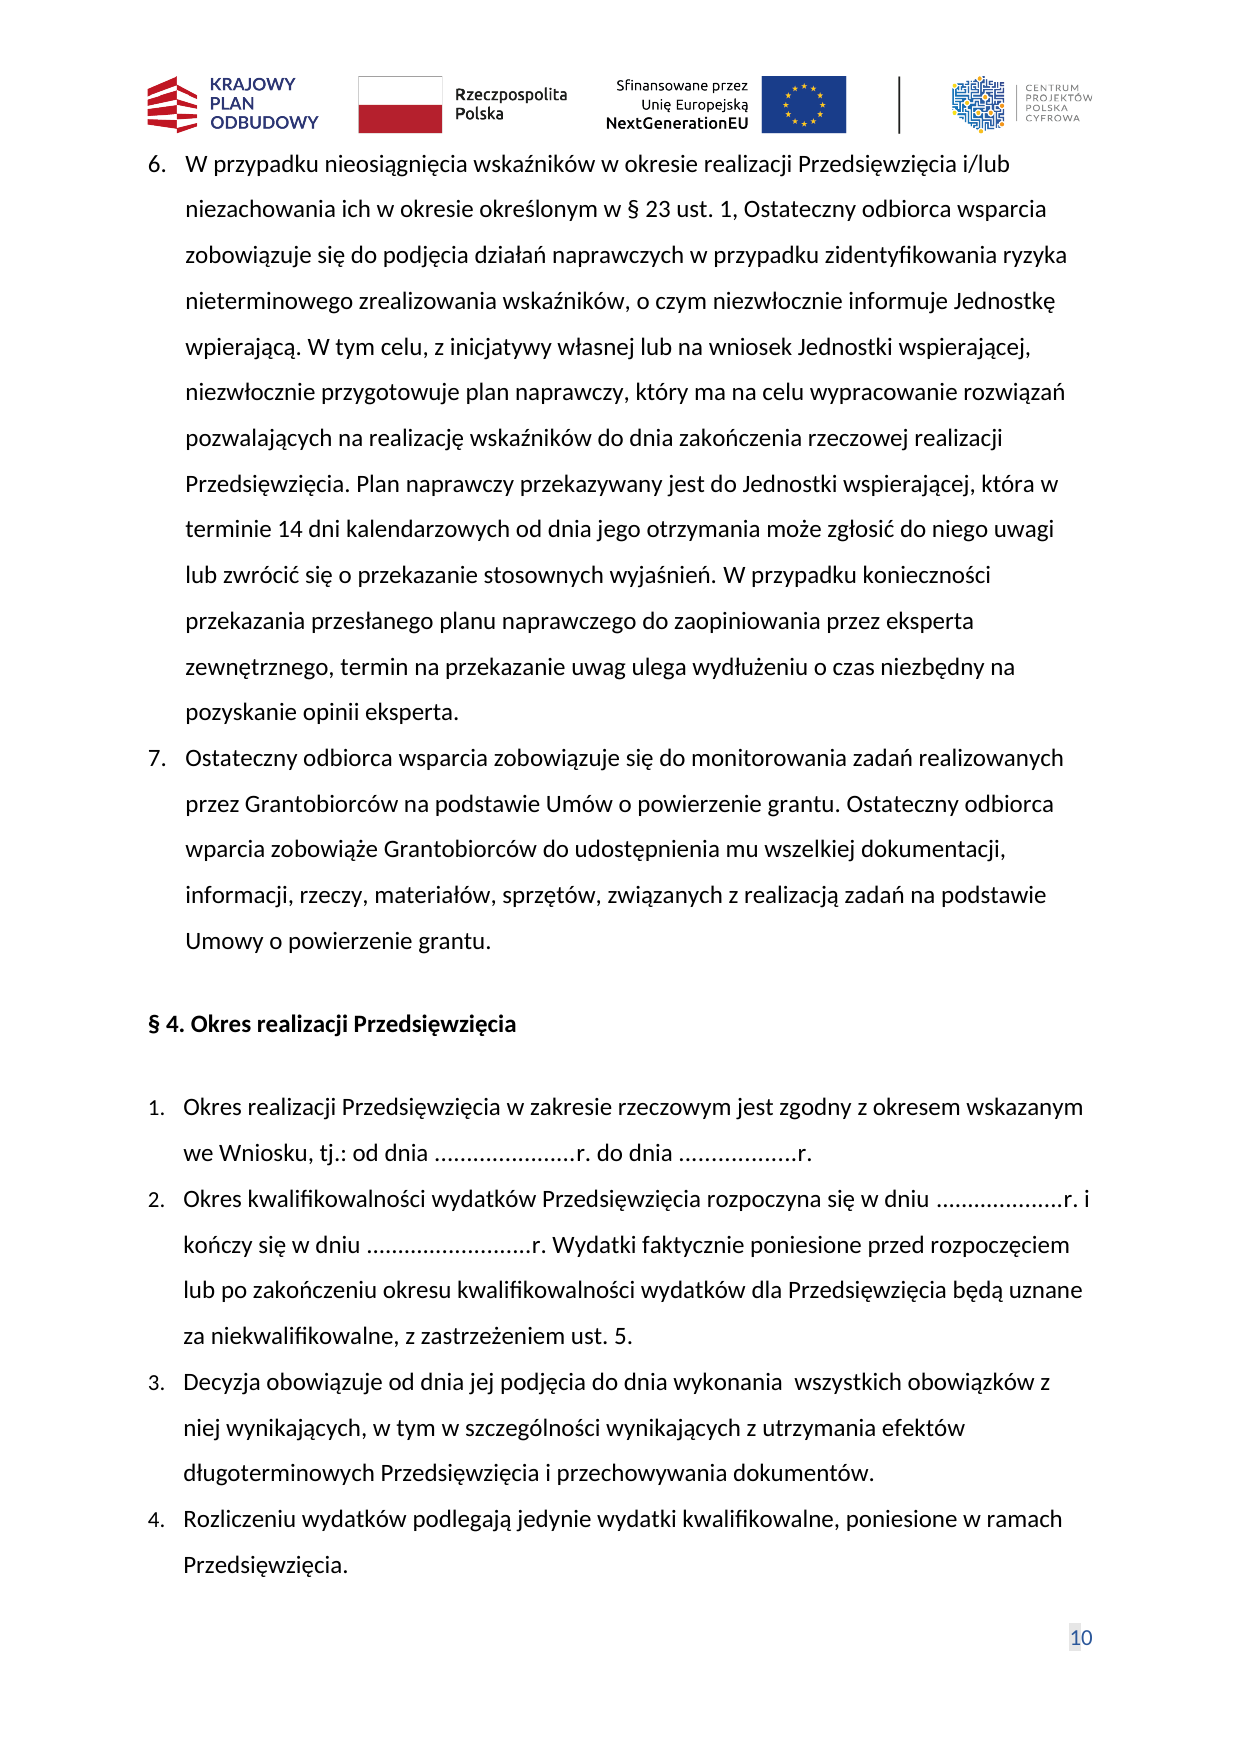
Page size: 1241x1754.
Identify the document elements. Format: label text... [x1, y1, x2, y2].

list Decyzja obowiązuje od dnia jej podjęcia do dnia wykonania wszystkich obowiązków z niej wynikających, w tym w szczególności wynikających z utrzymania efektów długoterminowych Przedsięwzięcia i przechowywania dokumentów. [148, 1366, 1092, 1488]
list Ostateczny odbiorca wsparcia zobowiązuje się do monitorowania zadań realizowanych przez Grantobiorców na podstawie Umów o powierzenie grantu. Ostateczny odbiorca wparcia zobowiąże Grantobiorców do udostępnienia mu wszelkiej dokumentacji, informacji, rzeczy, materiałów, sprzętów, związanych z realizacją zadań na podstawie Umowy o powierzenie grantu. [148, 742, 1092, 956]
list Okres realizacji Przedsięwzięcia w zakresie rzeczowym jest zgodny z okresem wskazanym we Wniosku, tj.: od dnia r. do dnia r. [148, 1092, 1092, 1168]
list Rozliczeniu wydatków podlegają jedynie wydatki kwalifikowalne, poniesione w ramach Przedsięwzięcia. [148, 1503, 1092, 1579]
list Okres kwalifikowalności wydatków Przedsięwzięcia rozpoczyna się w dniu r. i kończy się w dniu r. Wydatki faktycznie poniesione przed rozpoczęciem lub po zakończeniu okresu kwalifikowalności wydatków dla Przedsięwzięcia będą uznane za niekwalifikowalne, z zastrzeżeniem ust. 5. [148, 1183, 1092, 1351]
picture [147, 76, 1093, 134]
subtitle § 4. Okres realizacji Przedsięwzięcia [148, 1008, 1092, 1039]
list W przypadku nieosiągnięcia wskaźników w okresie realizacji Przedsięwzięcia i/lub niezachowania ich w okresie określonym w § 23 ust. 1, Ostateczny odbiorca wsparcia zobowiązuje się do podjęcia działań naprawczych w przypadku zidentyfikowania ryzyka nieterminowego zrealizowania wskaźników, o czym niezwłocznie informuje Jednostkę wpierającą. W tym celu, z inicjatywy własnej lub na wniosek Jednostki wspierającej, niezwłocznie przygotowuje plan naprawczy, który ma na celu wypracowanie rozwiązań pozwalających na realizację wskaźników do dnia zakończenia rzeczowej realizacji Przedsięwzięcia. Plan naprawczy przekazywany jest do Jednostki wspierającej, która w terminie 14 dni kalendarzowych od dnia jego otrzymania może zgłosić do niego uwagi lub zwrócić się o przekazanie stosownych wyjaśnień. W przypadku konieczności przekazania przesłanego planu naprawczego do zaopiniowania przez eksperta zewnętrznego, termin na przekazanie uwag ulega wydłużeniu o czas niezbędny na pozyskanie opinii eksperta. [148, 148, 1092, 727]
